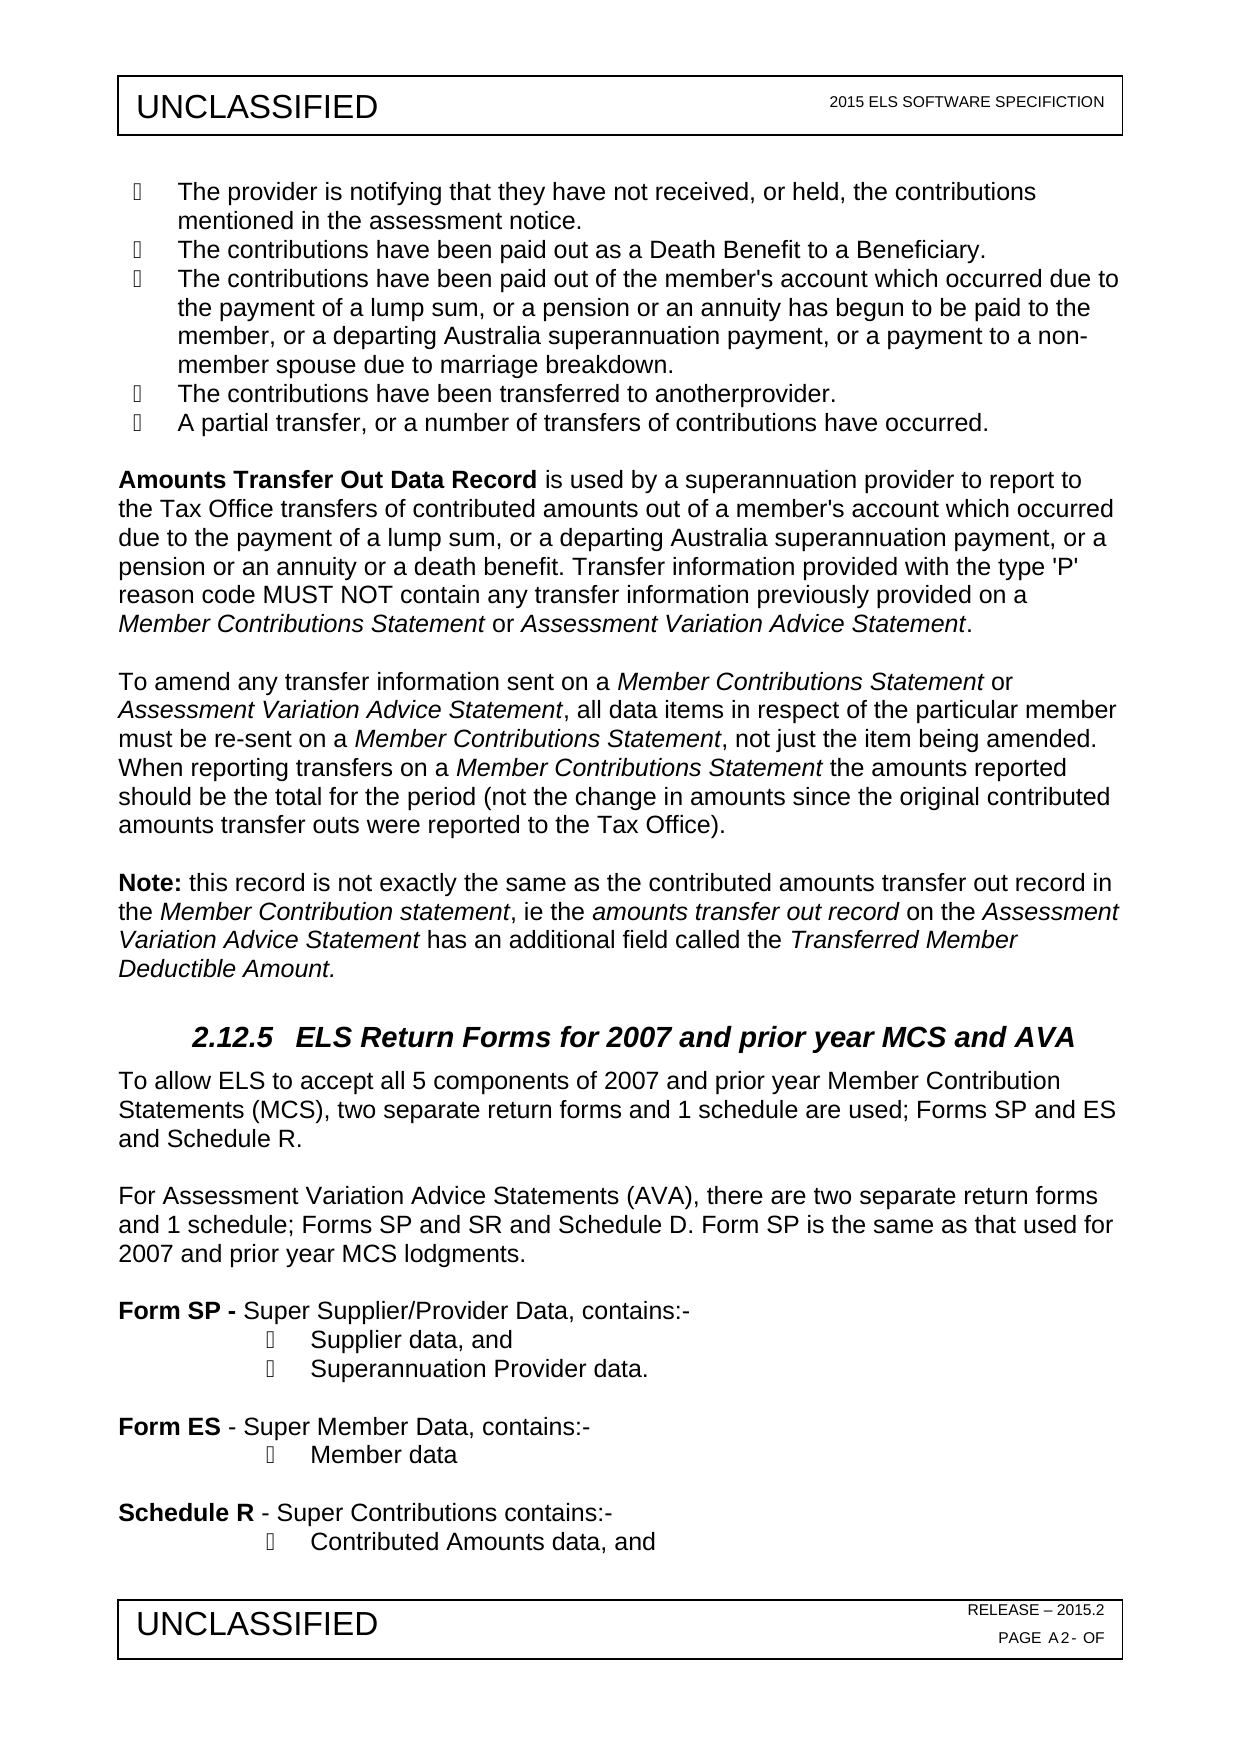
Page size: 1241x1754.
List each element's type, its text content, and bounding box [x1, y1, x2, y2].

text To amend any transfer information sent on a Member Contributions Statement or Assessment Variation Advice Statement, all data items in respect of the particular member must be re-sent on a Member Contributions Statement, not just the item being amended. When reporting transfers on a Member Contributions Statement the amounts reported should be the total for the period (not the change in amounts since the original contributed amounts transfer outs were reported to the Tax Office). [118, 666, 1122, 839]
text A partial transfer, or a number of transfers of contributions have occurred. [133, 408, 1122, 436]
text Superannuation Provider data. [118, 1354, 1122, 1383]
text To allow ELS to accept all 5 components of 2007 and prior year Member Contribution Statements (MCS), two separate return forms and 1 schedule are used; Forms SP and ES and Schedule R. [118, 1066, 1122, 1152]
text Member data [118, 1440, 1122, 1469]
text Schedule R - Super Contributions contains:- [118, 1498, 1122, 1527]
subtitle ELS Return Forms for 2007 and prior year MCS and AVA [192, 1020, 1122, 1054]
text The contributions have been paid out as a Death Benefit to a Beneficiary. [133, 235, 1122, 264]
text Form SP - Super Supplier/Provider Data, contains:- [118, 1296, 1122, 1325]
text Note: this record is not exactly the same as the contributed amounts transfer out record in the Member Contribution statement, ie the amounts transfer out record on the Assessment Variation Advice Statement has an additional field called the Transferred Member Deductible Amount. [118, 868, 1122, 983]
text Contributed Amounts data, and [118, 1527, 1122, 1555]
text Supplier data, and [118, 1325, 1122, 1354]
text Amounts Transfer Out Data Record is used by a superannuation provider to report to the Tax Office transfers of contributed amounts out of a member's account which occurred due to the payment of a lump sum, or a departing superannuation payment, or a pension or an annuity or a death benefit. Transfer information provided with the type 'P' reason code MUST NOT contain any transfer information previously provided on a Member Contributions Statement or Assessment Variation Advice Statement. [118, 465, 1122, 638]
text The contributions have been paid out of the member's account which occurred due to the payment of a lump sum, or a pension or an annuity has begun to be paid to the member, or a departing superannuation payment, or a payment to a non-member spouse due to marriage breakdown. [133, 264, 1122, 379]
text For Assessment Variation Advice Statements (AVA), there are two separate return forms and 1 schedule; Forms SP and SR and Schedule D. Form SP is the same as that used for 2007 and prior year MCS lodgments. [118, 1181, 1122, 1267]
text The provider is notifying that they have not received, or held, the contributions mentioned in the assessment notice. [133, 177, 1122, 235]
text Form ES - Super Member Data, contains:- [118, 1411, 1122, 1440]
text The contributions have been transferred to anotherprovider. [133, 379, 1122, 408]
